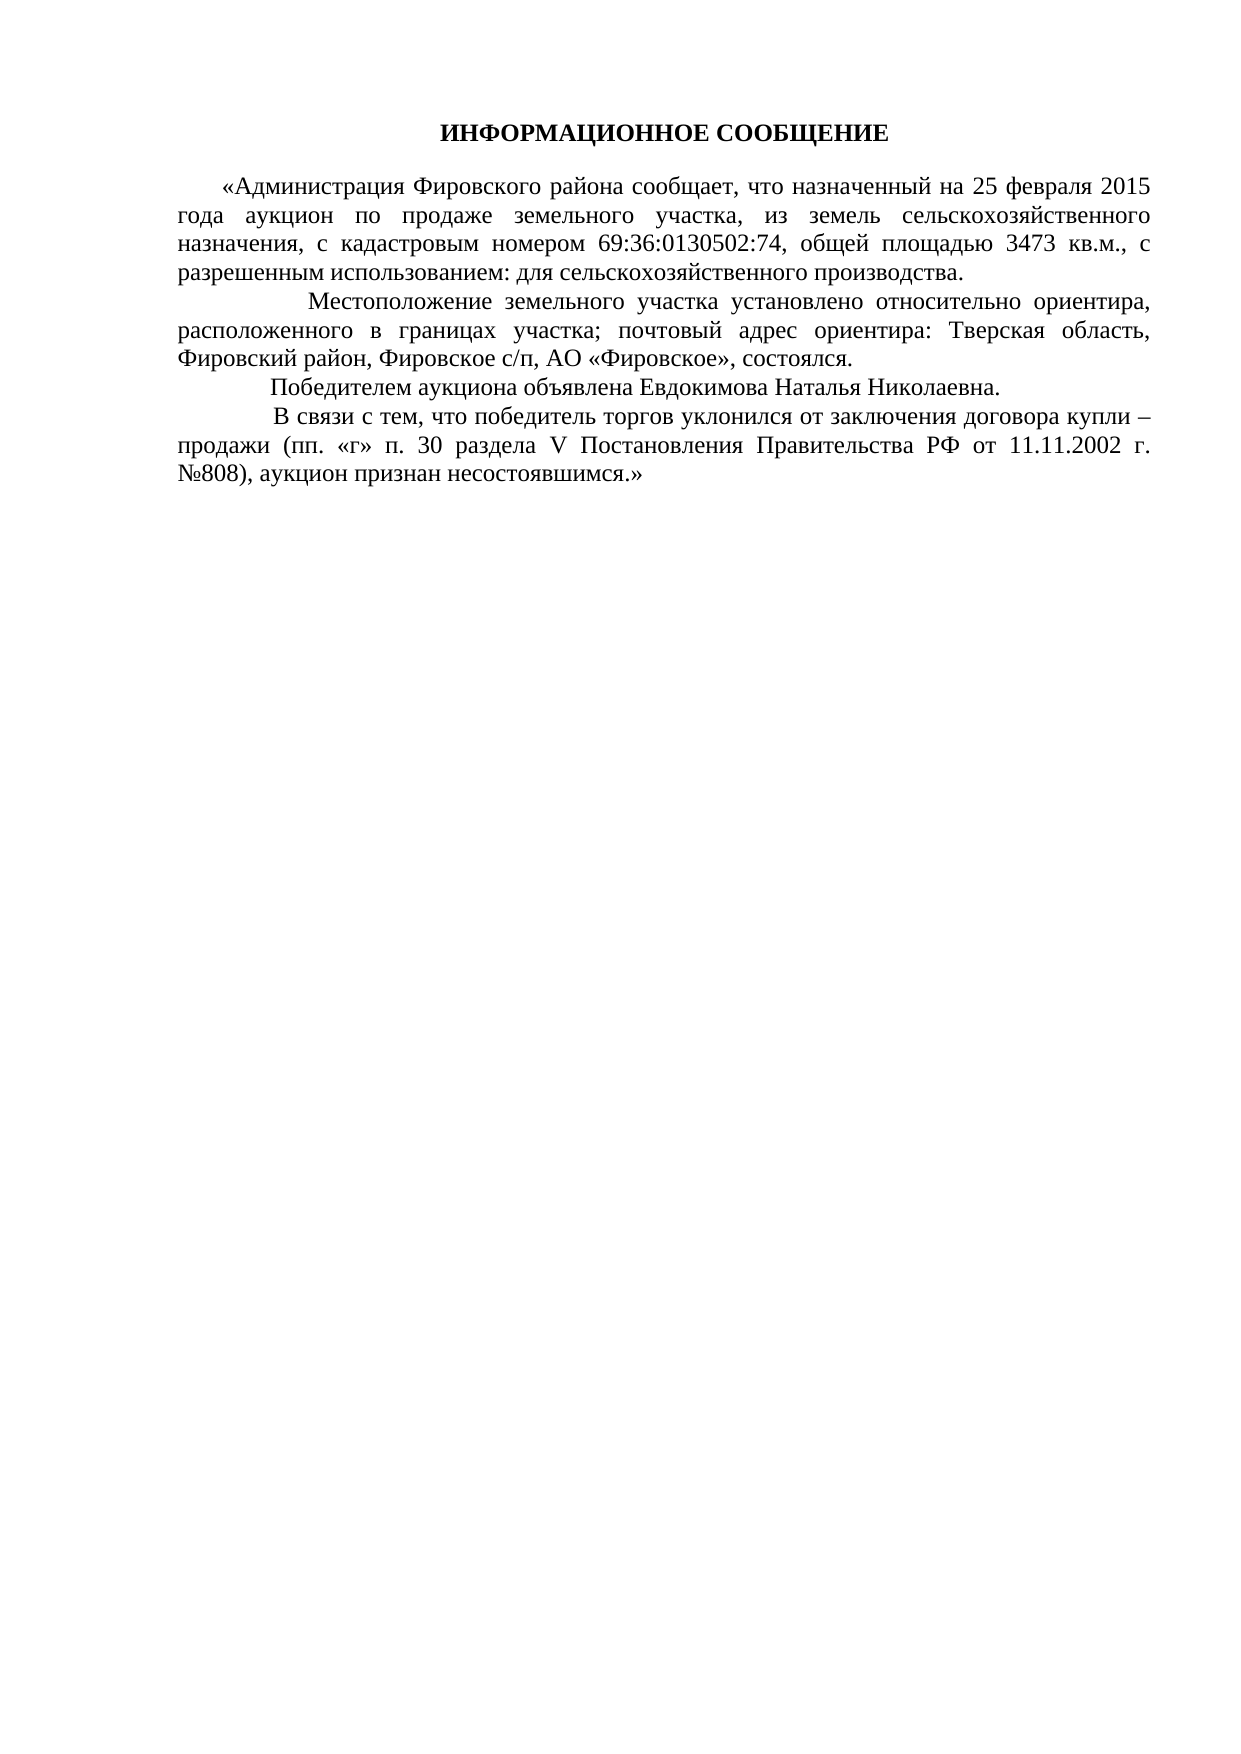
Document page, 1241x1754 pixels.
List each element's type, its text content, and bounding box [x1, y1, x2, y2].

text ИНФОРМАЦИОННОЕ СООБЩЕНИЕ [177, 118, 1152, 147]
text «Администрация Фировского района сообщает, что назначенный на 25 февраля 2015 года аукцион по продаже земельного участка, из земель сельскохозяйственного назначения, с кадастровым номером 69:36:0130502:74, общей площадью 3473 кв.м., с разрешенным использованием: для сельскохозяйственного производства. [177, 171, 1152, 286]
text Местоположение земельного участка установлено относительно ориентира, расположенного в границах участка; почтовый адрес ориентира: Тверская область, Фировский район, Фировское с/п, АО «Фировское», состоялся. [177, 286, 1152, 372]
text В связи с тем, что победитель торгов уклонился от заключения договора купли – продажи (пп. «г» п. 30 раздела V Постановления Правительства РФ от 11.11.2002 г. №808), аукцион признан несостоявшимся.» [177, 401, 1152, 487]
text Победителем аукциона объявлена Евдокимова Наталья Николаевна. [177, 372, 1152, 401]
